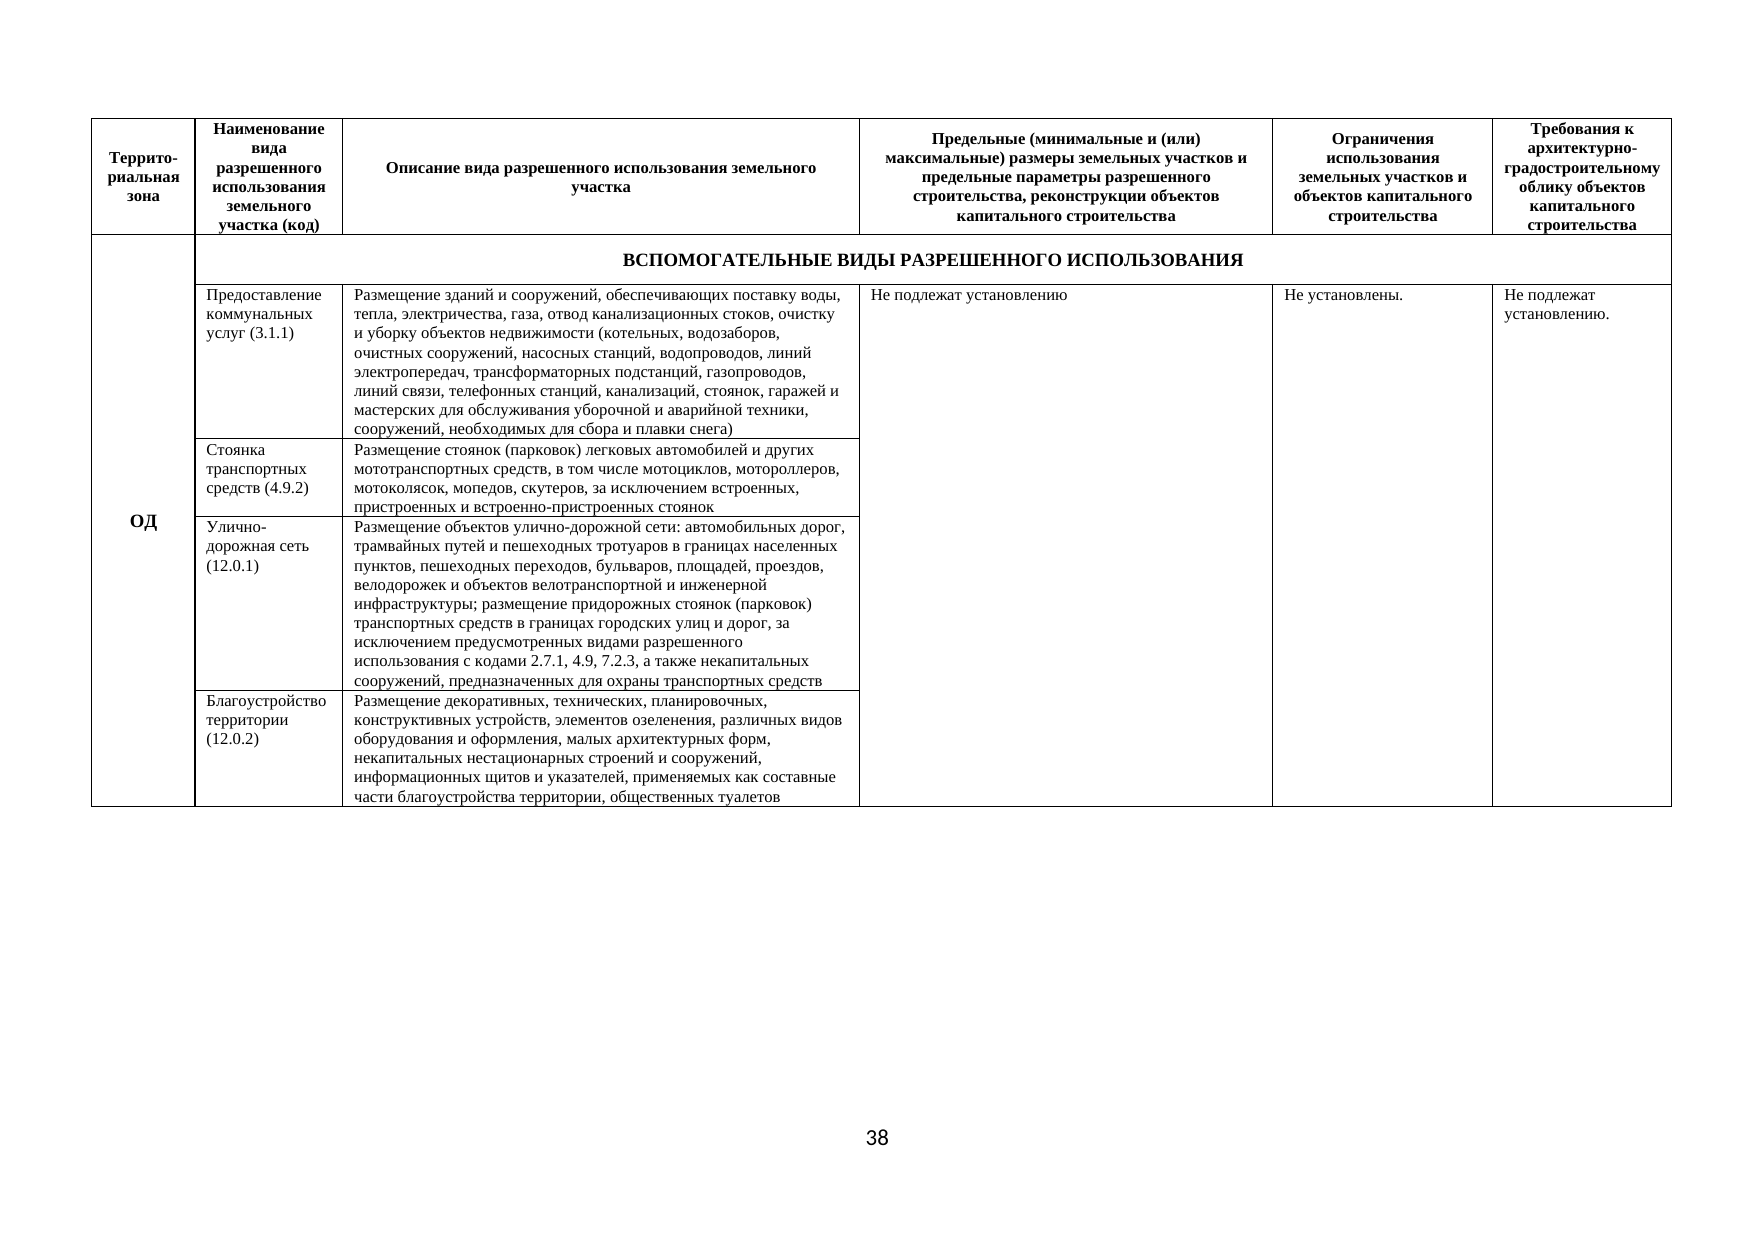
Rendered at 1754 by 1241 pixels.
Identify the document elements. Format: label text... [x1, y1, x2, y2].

table_cell ОД [92, 235, 194, 806]
table_cell Не подлежат установлению. [1493, 285, 1671, 806]
table_cell Не установлены. [1273, 285, 1492, 806]
table_cell Размещение декоративных, технических, планировочных, конструктивных устройств, элементов озеленения, различных видов оборудования и оформления, малых архитектурных форм, некапитальных нестационарных строений и сооружений, информационных щитов и указателей, применяемых как составные части благоустройства территории, общественных туалетов [343, 691, 859, 806]
table_header Террито-риальная зона [92, 119, 194, 234]
table_header Ограничения использования земельных участков и объектов капитального строительства [1273, 119, 1492, 234]
table_cell Не подлежат установлению [860, 285, 1272, 806]
table_header Наименование вида разрешенного использования земельного участка (код) [196, 119, 342, 234]
table_header Описание вида разрешенного использования земельного участка [343, 119, 859, 234]
table_cell Размещение стоянок (парковок) легковых автомобилей и других мототранспортных средств, в том числе мотоциклов, мотороллеров, мотоколясок, мопедов, скутеров, за исключением встроенных, пристроенных и встроенно-пристроенных стоянок [343, 439, 859, 516]
table_cell Благоустройство территории (12.0.2) [196, 691, 342, 806]
table_cell Стоянка транспортных средств (4.9.2) [196, 439, 342, 516]
table_cell ВСПОМОГАТЕЛЬНЫЕ ВИДЫ РАЗРЕШЕННОГО ИСПОЛЬЗОВАНИЯ [196, 235, 1671, 284]
table_cell Улично-дорожная сеть (12.0.1) [196, 517, 342, 689]
table_header Предельные (минимальные и (или) максимальные) размеры земельных участков и предельные параметры разрешенного строительства, реконструкции объектов капитального строительства [860, 119, 1272, 234]
table_cell Предоставление коммунальных услуг (3.1.1) [196, 285, 342, 438]
table_cell Размещение зданий и сооружений, обеспечивающих поставку воды, тепла, электричества, газа, отвод канализационных стоков, очистку и уборку объектов недвижимости (котельных, водозаборов, очистных сооружений, насосных станций, водопроводов, линий электропередач, трансформаторных подстанций, газопроводов, линий связи, телефонных станций, канализаций, стоянок, гаражей и мастерских для обслуживания уборочной и аварийной техники, сооружений, необходимых для сбора и плавки снега) [343, 285, 859, 438]
table_cell Размещение объектов улично-дорожной сети: автомобильных дорог, трамвайных путей и пешеходных тротуаров в границах населенных пунктов, пешеходных переходов, бульваров, площадей, проездов, велодорожек и объектов велотранспортной и инженерной инфраструктуры; размещение придорожных стоянок (парковок) транспортных средств в границах городских улиц и дорог, за исключением предусмотренных видами разрешенного использования с кодами 2.7.1, 4.9, 7.2.3, а также некапитальных сооружений, предназначенных для охраны транспортных средств [343, 517, 859, 689]
table_header Требования к архитектурно-градостроительному облику объектов капитального строительства [1493, 119, 1671, 234]
